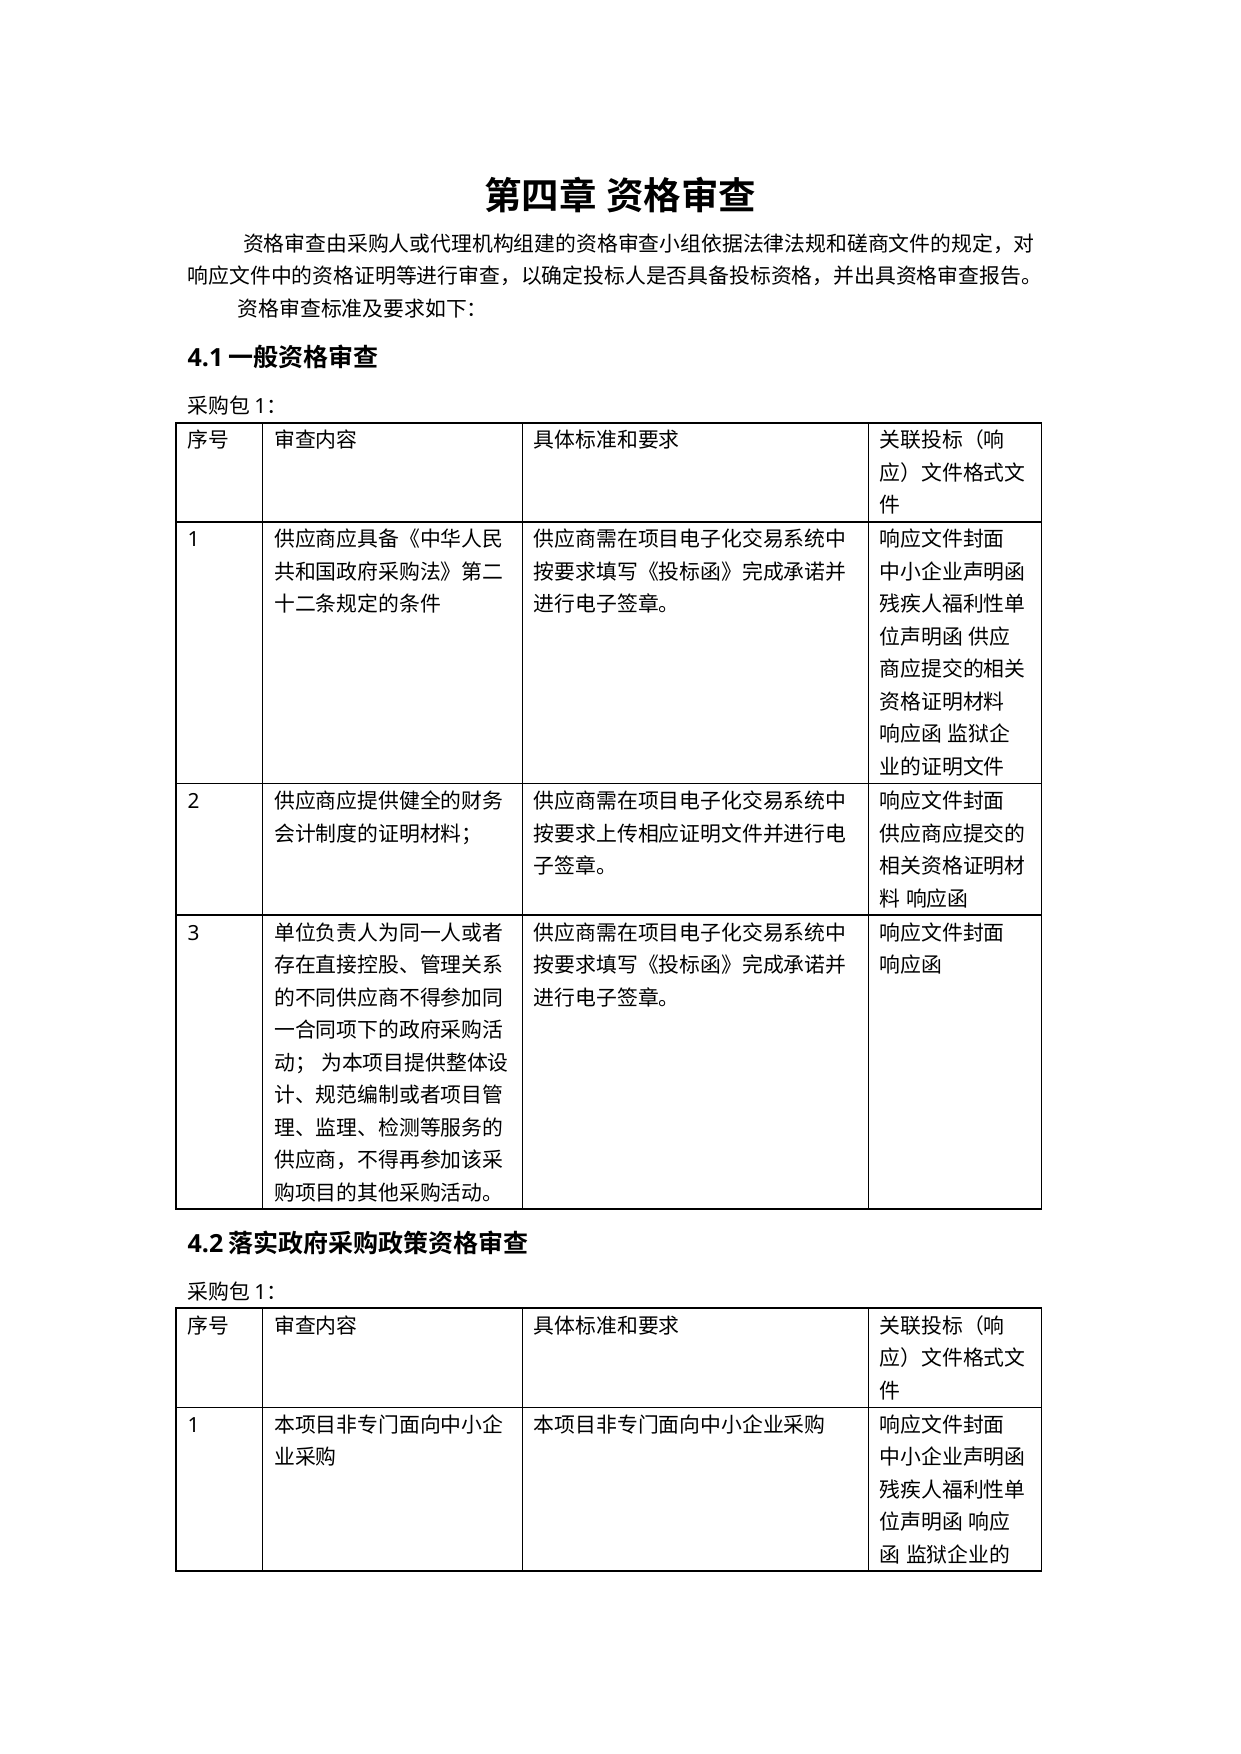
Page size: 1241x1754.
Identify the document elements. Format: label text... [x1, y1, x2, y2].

text 采购包1： [187, 1275, 1053, 1307]
table_cell 单位负责人为同一人或者存在直接控股、管理关系的不同供应商不得参加同一合同项下的政府采购活动； 为本项目提供整体设计、规范编制或者项目管理、监理、检测等服务的供应商，不得再参加该采购项目的其他采购活动。 [263, 916, 522, 1208]
text 4.1一般资格审查 [187, 324, 1053, 389]
text 4.2落实政府采购政策资格审查 [187, 1210, 1053, 1275]
table_cell 供应商需在项目电子化交易系统中按要求填写《投标函》完成承诺并进行电子签章。 [523, 523, 868, 783]
table_cell 供应商应提供健全的财务会计制度的证明材料； [263, 784, 522, 914]
table_header 序号 [177, 1309, 262, 1406]
table_cell 3 [177, 916, 262, 1208]
table_header 具体标准和要求 [523, 424, 868, 521]
table_cell 2 [177, 784, 262, 914]
text 资格审查标准及要求如下： [187, 292, 1053, 324]
table_header 审查内容 [263, 424, 522, 521]
table_cell 响应文件封面 响应函 [869, 916, 1041, 1208]
table_header 审查内容 [263, 1309, 522, 1406]
text 第四章 资格审查 [187, 162, 1053, 227]
table_cell 1 [177, 1408, 262, 1570]
table_cell 供应商应具备《中华人民共和国政府采购法》第二十二条规定的条件 [263, 523, 522, 783]
table_cell 1 [177, 523, 262, 783]
table_cell 本项目非专门面向中小企业采购 [263, 1408, 522, 1570]
table_cell 本项目非专门面向中小企业采购 [523, 1408, 868, 1570]
table_cell 供应商需在项目电子化交易系统中按要求填写《投标函》完成承诺并进行电子签章。 [523, 916, 868, 1208]
table_cell 响应文件封面 中小企业声明函 残疾人福利性单位声明函 供应商应提交的相关资格证明材料 响应函 监狱企业的证明文件 [869, 523, 1041, 783]
table_header 序号 [177, 424, 262, 521]
table_header 关联投标（响应）文件格式文件 [869, 424, 1041, 521]
table_cell 供应商需在项目电子化交易系统中按要求上传相应证明文件并进行电子签章。 [523, 784, 868, 914]
table_header 关联投标（响应）文件格式文件 [869, 1309, 1041, 1406]
text 采购包1： [187, 389, 1053, 422]
table_header 具体标准和要求 [523, 1309, 868, 1406]
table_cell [869, 1408, 1041, 1570]
table_cell 响应文件封面 供应商应提交的相关资格证明材料 响应函 [869, 784, 1041, 914]
text 资格审查由采购人或代理机构组建的资格审查小组依据法律法规和磋商文件的规定，对响应文件中的资格证明等进行审查，以确定投标人是否具备投标资格，并出具资格审查报告。 [187, 227, 1053, 292]
